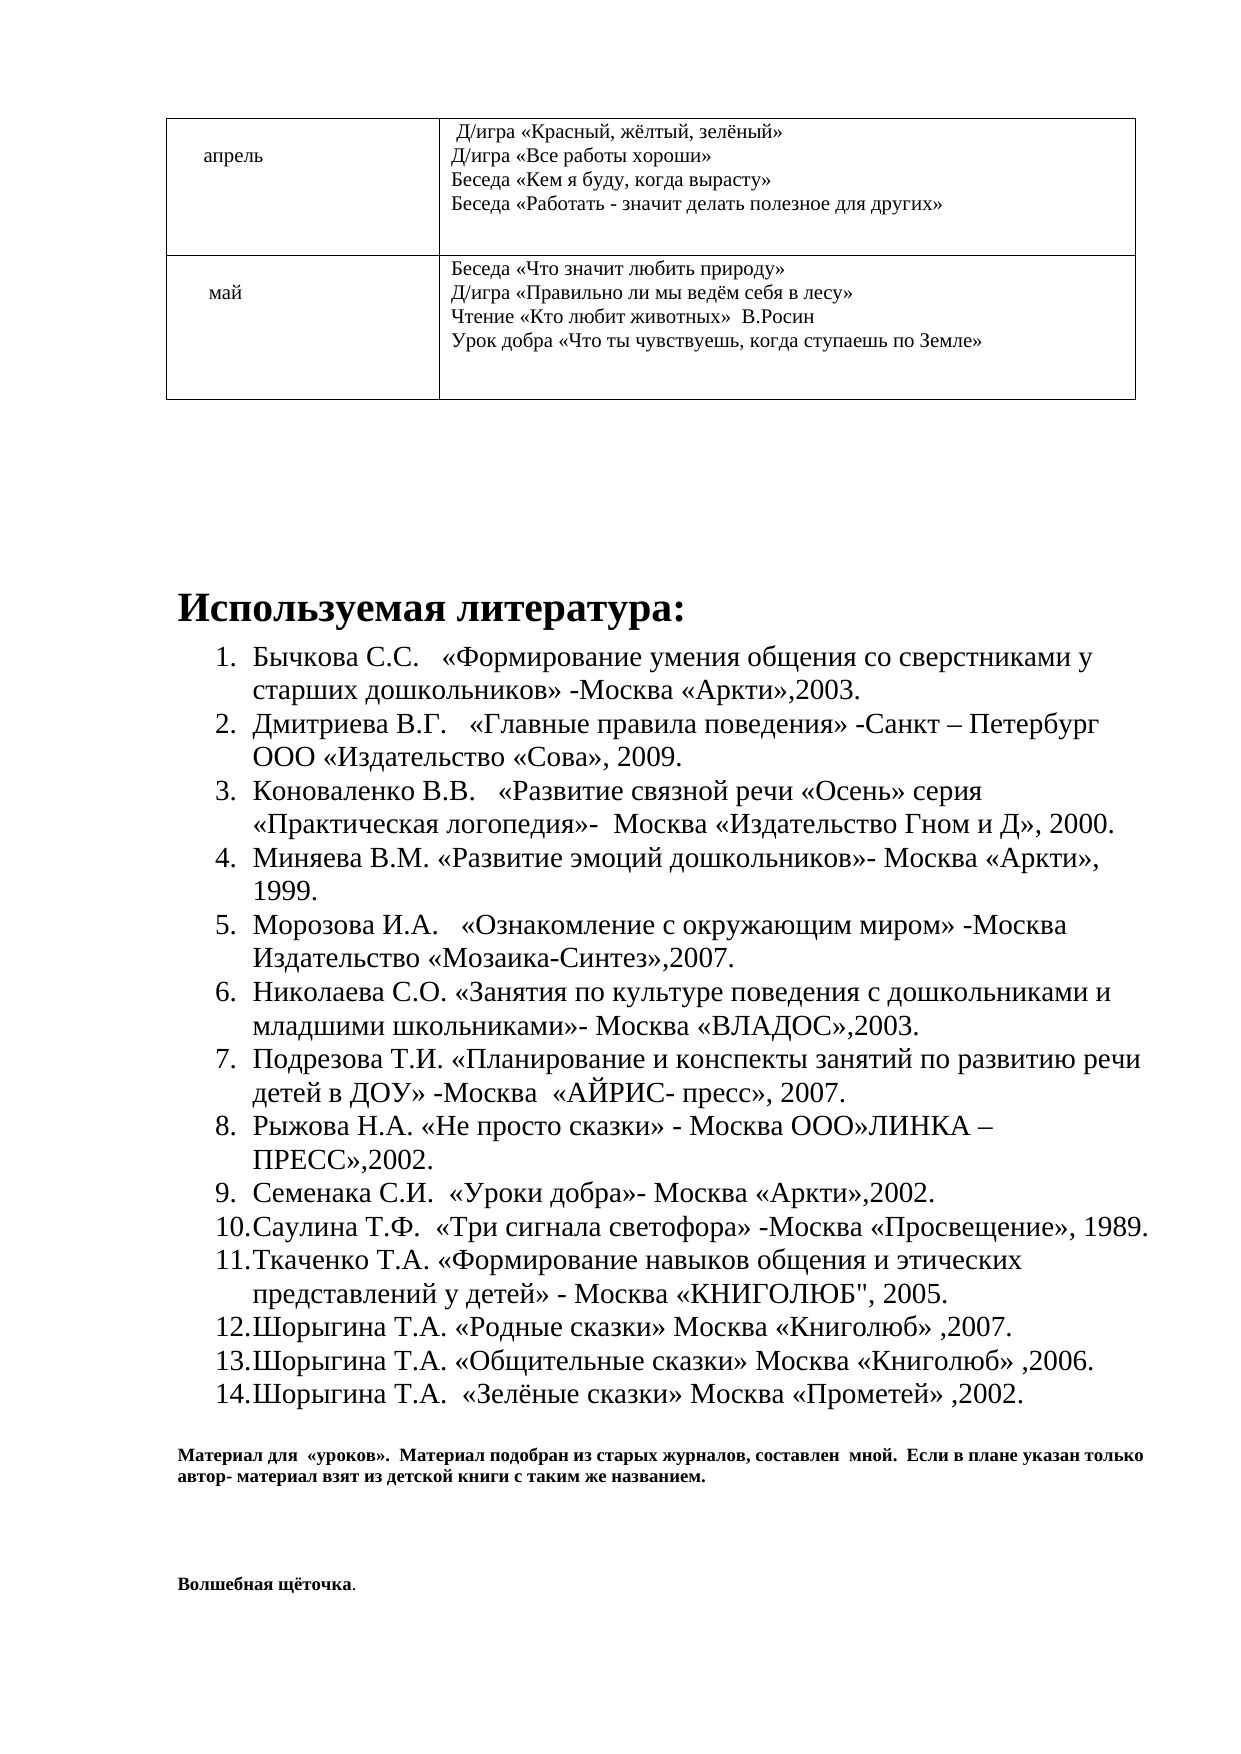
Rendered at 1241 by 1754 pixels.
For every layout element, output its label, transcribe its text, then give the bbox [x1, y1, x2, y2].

table_cell май [167, 256, 439, 398]
list Шорыгина Т.А. «Родные сказки» Москва «Книголюб» ,2007. [215, 1309, 1152, 1343]
text Волшебная щёточка. [177, 1573, 1152, 1594]
list Саулина Т.Ф. «Три сигнала светофора» -Москва «Просвещение», 1989. [215, 1209, 1152, 1242]
table_cell апрель [167, 119, 439, 255]
table_cell Беседа «Что значит любить природу» Д/игра «Правильно ли мы ведём себя в лесу» Чтение «Кто любит животных» В.Росин Урок добра «Что ты чувствуешь, когда ступаешь по Земле» [440, 256, 1135, 398]
list Коноваленко В.В. «Развитие связной речи «Осень» серия «Практическая логопедия»- Москва «Издательство Гном и Д», 2000. [215, 773, 1152, 840]
list Морозова И.А. «Ознакомление с окружающим миром» -Москва Издательство «Мозаика-Синтез»,2007. [215, 907, 1152, 974]
list Дмитриева В.Г. «Главные правила поведения» -Санкт – Петербург ООО «Издательство «Сова», 2009. [215, 706, 1152, 773]
text Используемая литература: [177, 583, 1152, 631]
text Материал для «уроков». Материал подобран из старых журналов, составлен мной. Если в плане указан только автор- материал взят из детской книги с таким же названием. [177, 1444, 1152, 1487]
list Шорыгина Т.А. «Общительные сказки» Москва «Книголюб» ,2006. [215, 1343, 1152, 1377]
list Подрезова Т.И. «Планирование и конспекты занятий по развитию речи детей в ДОУ» -Москва «АЙРИС- пресс», 2007. [215, 1041, 1152, 1108]
list Ткаченко Т.А. «Формирование навыков общения и этических представлений у детей» - Москва «КНИГОЛЮБ", 2005. [215, 1242, 1152, 1309]
list Шорыгина Т.А. «Зелёные сказки» Москва «Прометей» ,2002. [215, 1377, 1152, 1410]
list Николаева С.О. «Занятия по культуре поведения с дошкольниками и младшими школьниками»- Москва «ВЛАДОС»,2003. [215, 974, 1152, 1041]
list Миняева В.М. «Развитие эмоций дошкольников»- Москва «Аркти», 1999. [215, 840, 1152, 907]
table_cell Д/игра «Красный, жёлтый, зелёный» Д/игра «Все работы хороши» Беседа «Кем я буду, когда вырасту» Беседа «Работать - значит делать полезное для других» [440, 119, 1135, 255]
list Бычкова С.С. «Формирование умения общения со сверстниками у старших дошкольников» -Москва «Аркти»,2003. [215, 639, 1152, 706]
list Рыжова Н.А. «Не просто сказки» - Москва ООО»ЛИНКА –ПРЕСС»,2002. [215, 1108, 1152, 1175]
list Семенака С.И. «Уроки добра»- Москва «Аркти»,2002. [215, 1175, 1152, 1209]
